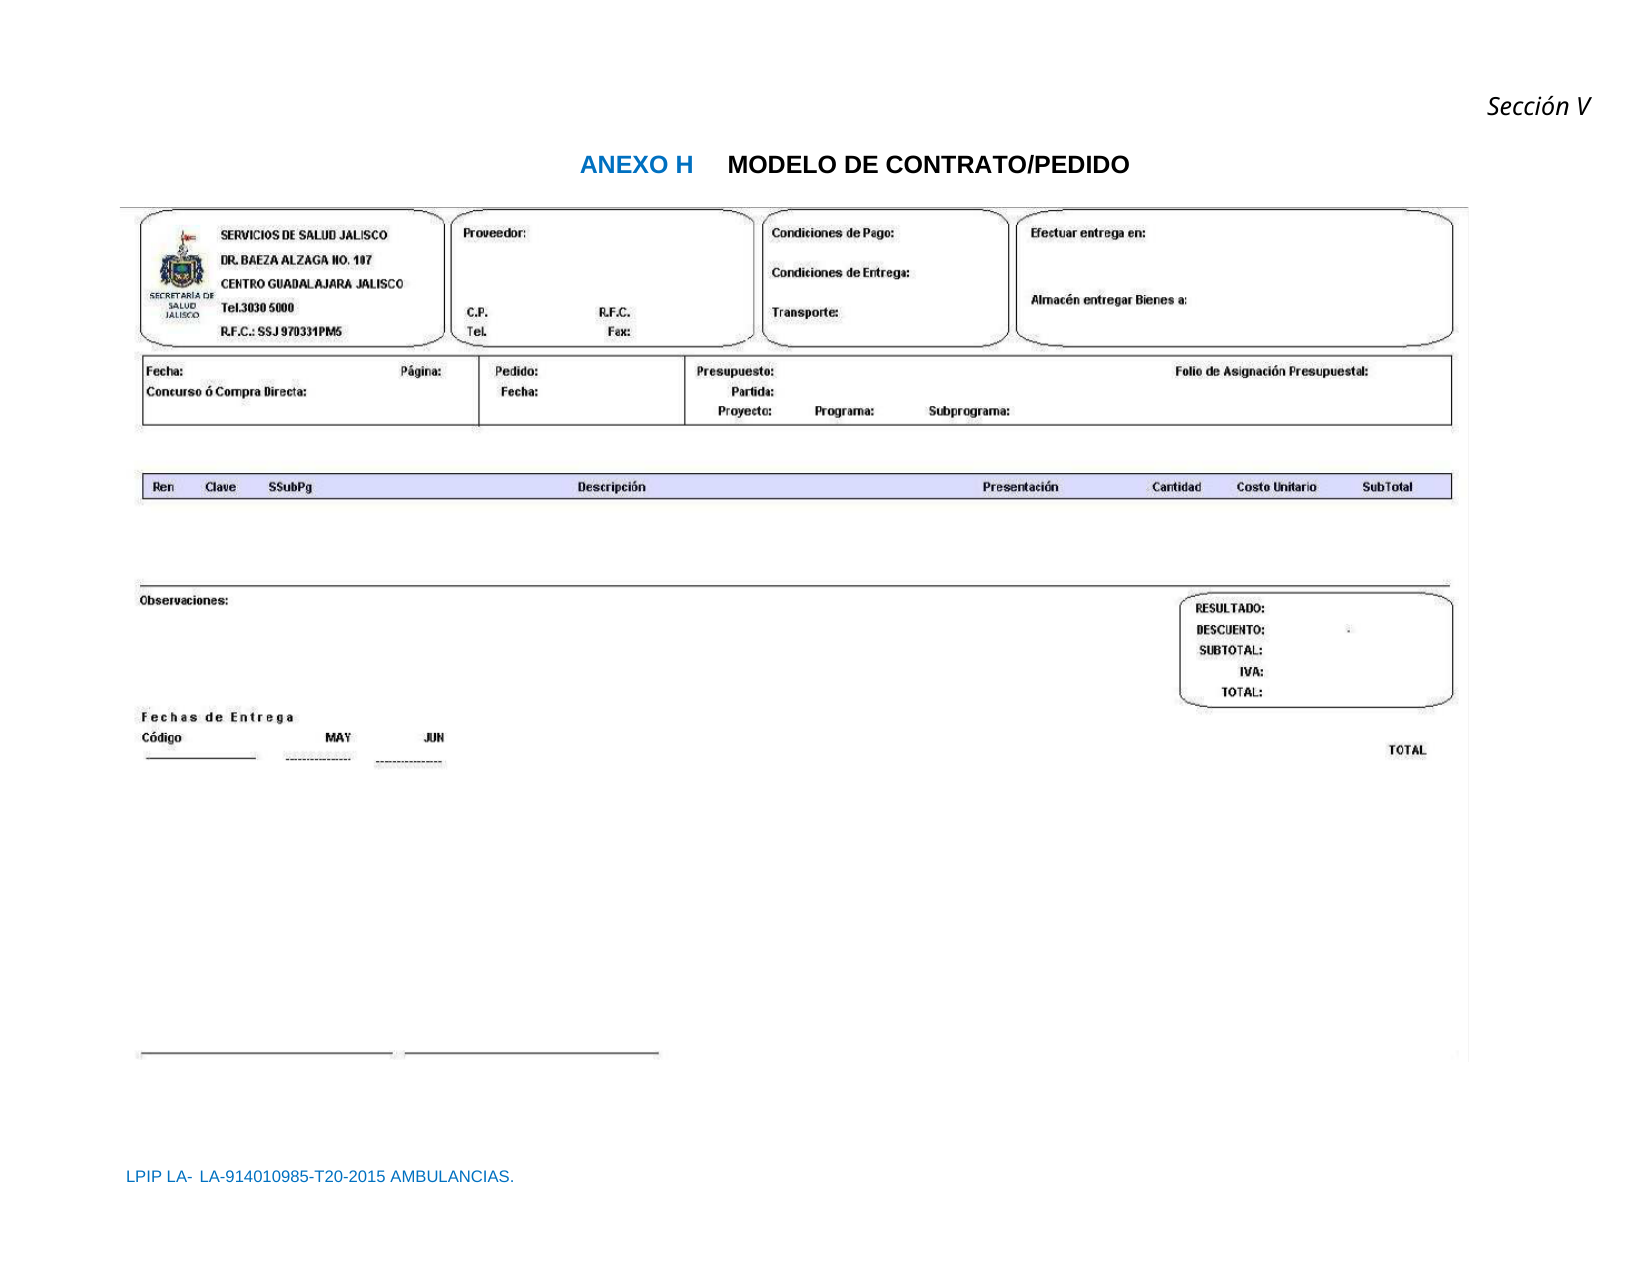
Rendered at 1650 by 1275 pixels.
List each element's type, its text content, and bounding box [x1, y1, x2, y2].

subtitle ANEXO H MODELO DE CONTRATO/PEDIDO [120, 150, 1590, 178]
